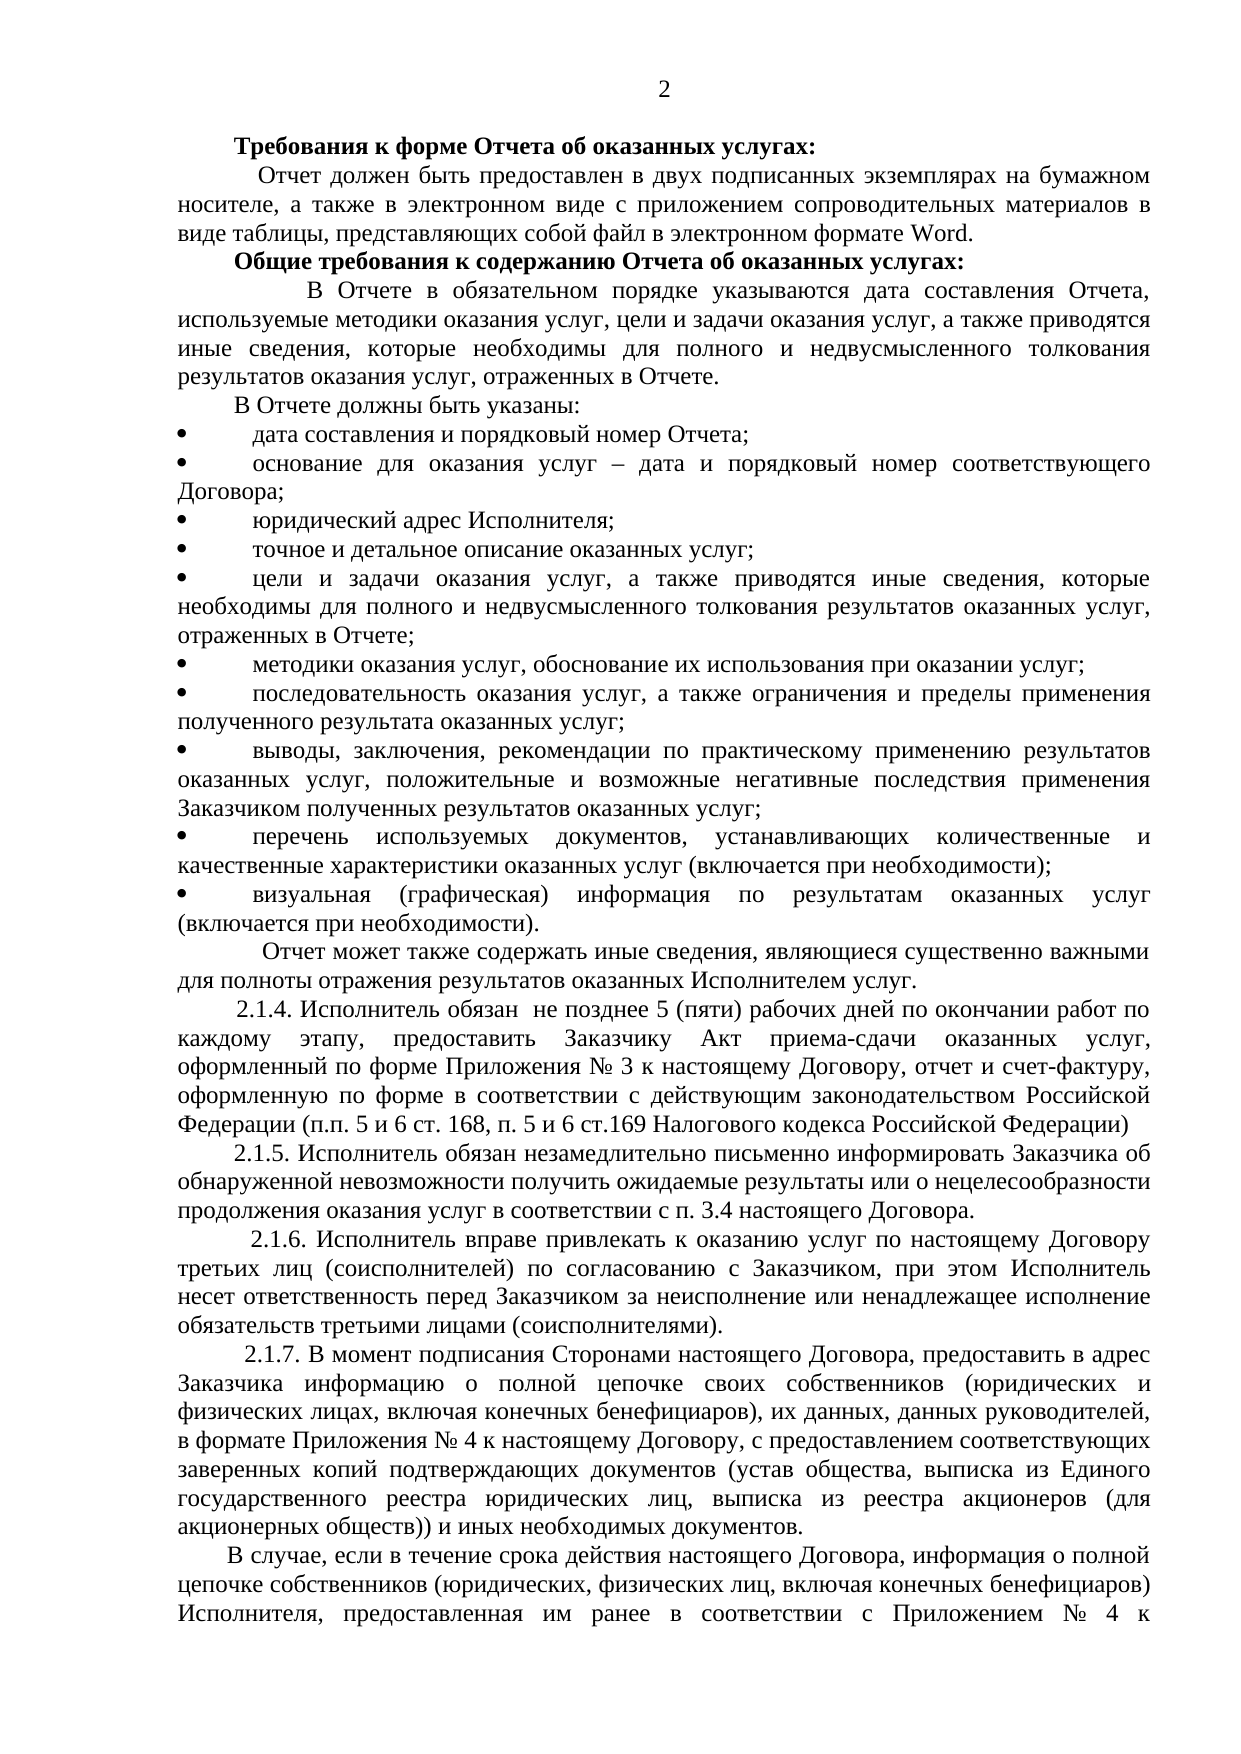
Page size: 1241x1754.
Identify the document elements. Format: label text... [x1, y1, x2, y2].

list Отчет должен быть предоставлен в двух подписанных экземплярах на бумажном носителе, а также в электронном виде с приложением сопроводительных материалов в виде таблицы, представляющих собой файл в электронном формате Word. [177, 160, 1152, 246]
list основание для оказания услуг – дата и порядковый номер соответствующего Договора; [177, 448, 1152, 505]
text 2.1.7. В момент подписания Сторонами настоящего Договора, предоставить в адрес Заказчика информацию о полной цепочке своих собственников (юридических и физических лицах, включая конечных бенефициаров), их данных, данных руководителей, в формате Приложения № 4 к настоящему Договору, с предоставлением соответствующих заверенных копий подтверждающих документов (устав общества, выписка из Единого государственного реестра юридических лиц, выписка из реестра акционеров (для акционерных обществ)) и иных необходимых документов. [177, 1339, 1152, 1540]
list Требования к форме Отчета об оказанных услугах: [177, 131, 1152, 160]
list цели и задачи оказания услуг, а также приводятся иные сведения, которые необходимы для полного и недвусмысленного толкования результатов оказанных услуг, отраженных в Отчете; [177, 563, 1152, 649]
list точное и детальное описание оказанных услуг; [177, 534, 1152, 563]
list перечень используемых документов, устанавливающих количественные и качественные характеристики оказанных услуг (включается при необходимости); [177, 821, 1152, 879]
text Отчет может также содержать иные сведения, являющиеся существенно важными для полноты отражения результатов оказанных Исполнителем услуг. [177, 936, 1152, 994]
list методики оказания услуг, обоснование их использования при оказании услуг; [177, 649, 1152, 678]
list В Отчете должны быть указаны: [177, 390, 1152, 419]
text 2.1.4. Исполнитель обязан не позднее 5 (пяти) рабочих дней по окончании работ по каждому этапу, предоставить Заказчику Акт приема-сдачи оказанных услуг, оформленный по форме Приложения № 3 к настоящему Договору, отчет и счет-фактуру, оформленную по форме в соответствии с действующим законодательством Российской Федерации (п.п. 5 и 6 ст. 168, п. 5 и 6 ст.169 Налогового кодекса Российской Федерации) [177, 994, 1152, 1138]
list Общие требования к содержанию Отчета об оказанных услугах: [177, 246, 1152, 275]
list выводы, заключения, рекомендации по практическому применению результатов оказанных услуг, положительные и возможные негативные последствия применения Заказчиком полученных результатов оказанных услуг; [177, 735, 1152, 821]
list юридический адрес Исполнителя; [177, 505, 1152, 534]
text 2.1.5. Исполнитель обязан незамедлительно письменно информировать Заказчика об обнаруженной невозможности получить ожидаемые результаты или о нецелесообразности продолжения оказания услуг в соответствии с п. 3.4 настоящего Договора. [177, 1138, 1152, 1224]
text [177, 1540, 1152, 1626]
list дата составления и порядковый номер Отчета; [177, 419, 1152, 448]
list В Отчете в обязательном порядке указываются дата составления Отчета, используемые методики оказания услуг, цели и задачи оказания услуг, а также приводятся иные сведения, которые необходимы для полного и недвусмысленного толкования результатов оказания услуг, отраженных в Отчете. [177, 275, 1152, 390]
list последовательность оказания услуг, а также ограничения и пределы применения полученного результата оказанных услуг; [177, 678, 1152, 735]
text 2.1.6. Исполнитель вправе привлекать к оказанию услуг по настоящему Договору третьих лиц (соисполнителей) по согласованию с Заказчиком, при этом Исполнитель несет ответственность перед Заказчиком за неисполнение или ненадлежащее исполнение обязательств третьими лицами (соисполнителями). [177, 1224, 1152, 1339]
list визуальная (графическая) информация по результатам оказанных услуг (включается при необходимости). [177, 879, 1152, 936]
